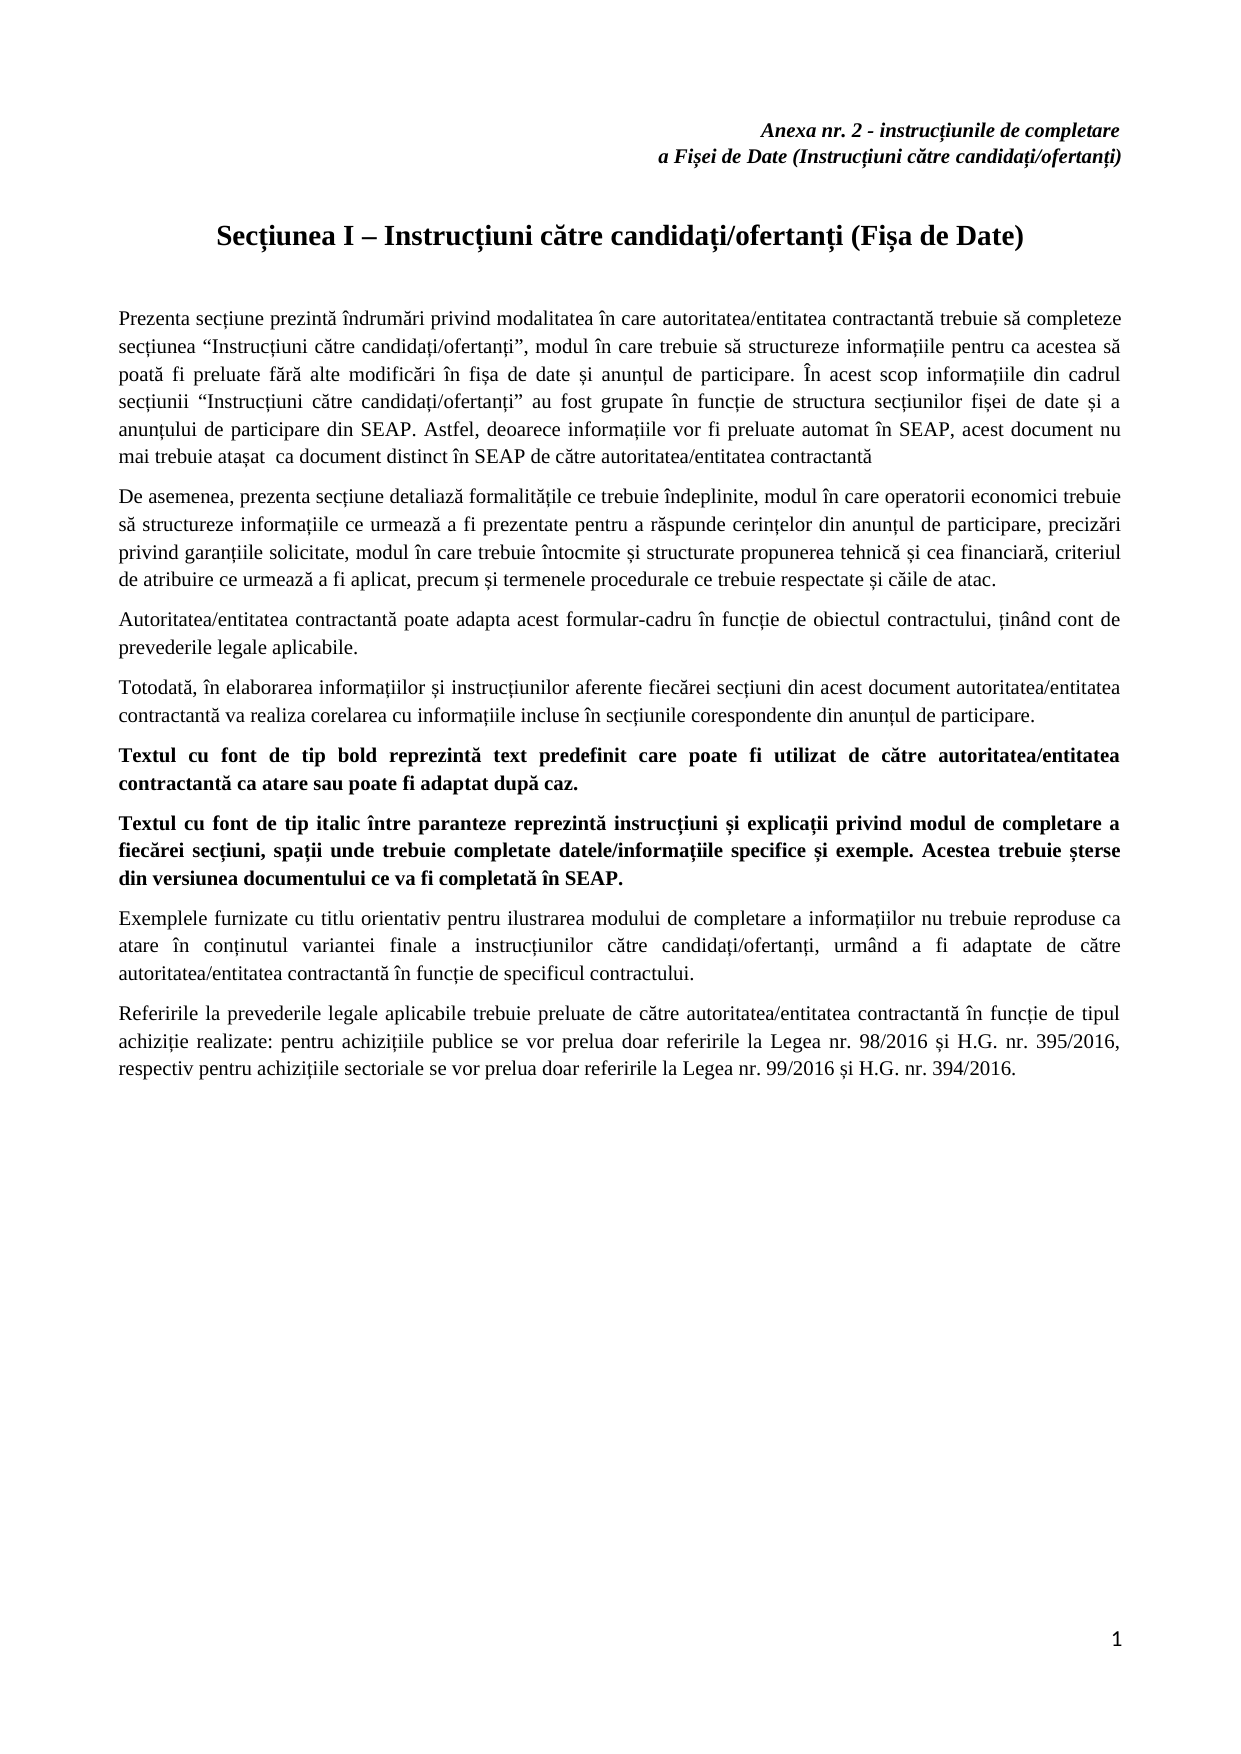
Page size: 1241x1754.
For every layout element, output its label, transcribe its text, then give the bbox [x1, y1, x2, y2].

text Anexa nr. 2 - instrucțiunile de completare [118, 118, 1122, 142]
text Referirile la prevederile legale aplicabile trebuie preluate de către autoritatea/entitatea contractantă în funcție de tipul achiziție realizate: pentru achizițiile publice se vor prelua doar referirile la Legea nr. 98/2016 și H.G. nr. 395/2016, respectiv pentru achizițiile sectoriale se vor prelua doar referirile la Legea nr. 99/2016 și H.G. nr. 394/2016. [118, 1001, 1122, 1080]
text Exemplele furnizate cu titlu orientativ pentru ilustrarea modului de completare a informațiilor nu trebuie reproduse ca atare în conținutul variantei finale a instrucțiunilor către candidați/ofertanți, urmând a fi adaptate de către autoritatea/entitatea contractantă în funcție de specificul contractului. [118, 906, 1122, 985]
text Textul cu font de tip italic între paranteze reprezintă instrucțiuni și explicații privind modul de completare a fiecărei secțiuni, spații unde trebuie completate datele/informațiile specifice și exemple. Acestea trebuie șterse din versiunea documentului ce va fi completată în SEAP. [118, 811, 1122, 890]
text Totodată, în elaborarea informațiilor și instrucțiunilor aferente fiecărei secțiuni din acest document autoritatea/entitatea contractantă va realiza corelarea cu informațiile incluse în secțiunile corespondente din anunțul de participare. [118, 675, 1122, 727]
text Autoritatea/entitatea contractantă poate adapta acest formular-cadru în funcție de obiectul contractului, ținând cont de prevederile legale aplicabile. [118, 607, 1122, 659]
text De asemenea, prezenta secțiune detaliază formalitățile ce trebuie îndeplinite, modul în care operatorii economici trebuie să structureze informațiile ce urmează a fi prezentate pentru a răspunde cerințelor din anunțul de participare, precizări privind garanțiile solicitate, modul în care trebuie întocmite și structurate propunerea tehnică și cea financiară, criteriul de atribuire ce urmează a fi aplicat, precum și termenele procedurale ce trebuie respectate și căile de atac. [118, 484, 1122, 591]
text Secțiunea I – Instrucțiuni către candidați/ofertanți (Fișa de Date) [118, 218, 1122, 252]
text Prezenta secțiune prezintă îndrumări privind modalitatea în care autoritatea/entitatea contractantă trebuie să completeze secțiunea “Instrucțiuni către candidați/ofertanți”, modul în care trebuie să structureze informațiile pentru ca acestea să poată fi preluate fără alte modificări în fișa de date și anunțul de participare. În acest scop informațiile din cadrul secțiunii “Instrucțiuni către candidați/ofertanți” au fost grupate în funcție de structura secțiunilor fișei de date și a anunțului de participare din SEAP. Astfel, deoarece informațiile vor fi preluate automat în SEAP, acest document nu mai trebuie atașat ca document distinct în SEAP de către autoritatea/entitatea contractantă [118, 306, 1122, 468]
text a Fișei de Date (Instrucțiuni către candidați/ofertanți) [118, 144, 1122, 168]
text Textul cu font de tip bold reprezintă text predefinit care poate fi utilizat de către autoritatea/entitatea contractantă ca atare sau poate fi adaptat după caz. [118, 743, 1122, 794]
